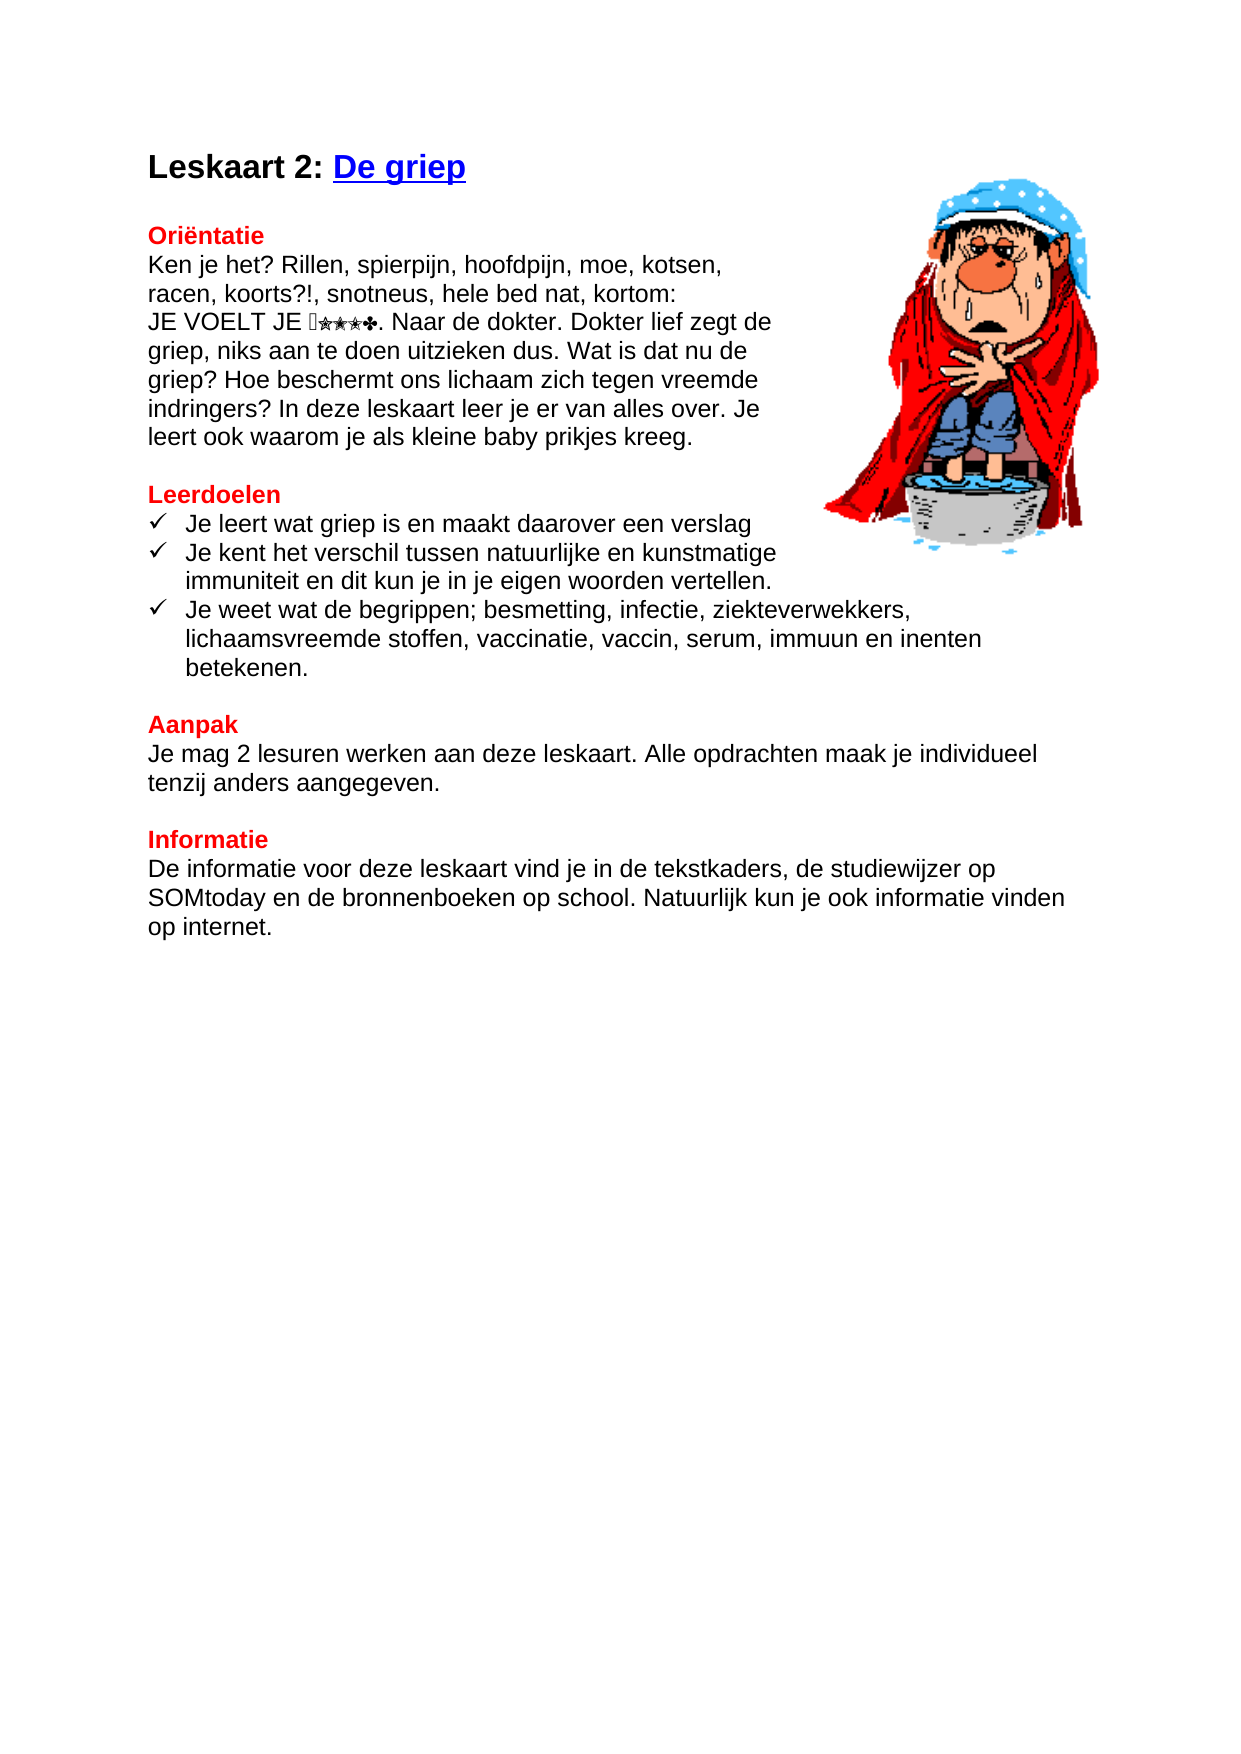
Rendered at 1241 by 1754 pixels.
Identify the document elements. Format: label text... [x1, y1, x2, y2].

text Leskaart 2: De griep [148, 148, 1093, 186]
text Oriëntatie [148, 221, 810, 250]
text Leerdoelen [148, 480, 810, 509]
text JE VOELT JE . Naar de dokter. Dokter lief zegt de griep, niks aan te doen uitzieken dus. Wat is dat nu de griep? Hoe beschermt ons lichaam zich tegen vreemde indringers? In deze leskaart leer je er van alles over. Je leert ook waarom je als kleine baby prikjes kreeg. [148, 307, 810, 451]
text Je mag 2 lesuren werken aan deze leskaart. Alle opdrachten maak je individueel tenzij anders aangegeven. [148, 739, 1093, 796]
list Je kent het verschil tussen natuurlijke en kunstmatige immuniteit en dit kun je in je eigen woorden vertellen. [148, 537, 1093, 595]
text Informatie [148, 825, 1093, 854]
text De informatie voor deze leskaart vind je in de tekstkaders, de studiewijzer op SOMtoday en de bronnenboeken op school. Natuurlijk kun je ook informatie vinden op internet. [148, 854, 1093, 940]
list Je leert wat griep is en maakt daarover een verslag [148, 509, 810, 537]
list Je weet wat de begrippen; besmetting, infectie, ziekteverwekkers, lichaamsvreemde stoffen, vaccinatie, vaccin, serum, immuun en inenten betekenen. [148, 595, 1093, 681]
picture [810, 166, 1109, 561]
text Aanpak [148, 710, 1093, 739]
text Ken je het? Rillen, spierpijn, hoofdpijn, moe, kotsen, racen, koorts?!, snotneus, hele bed nat, kortom: [148, 250, 810, 307]
